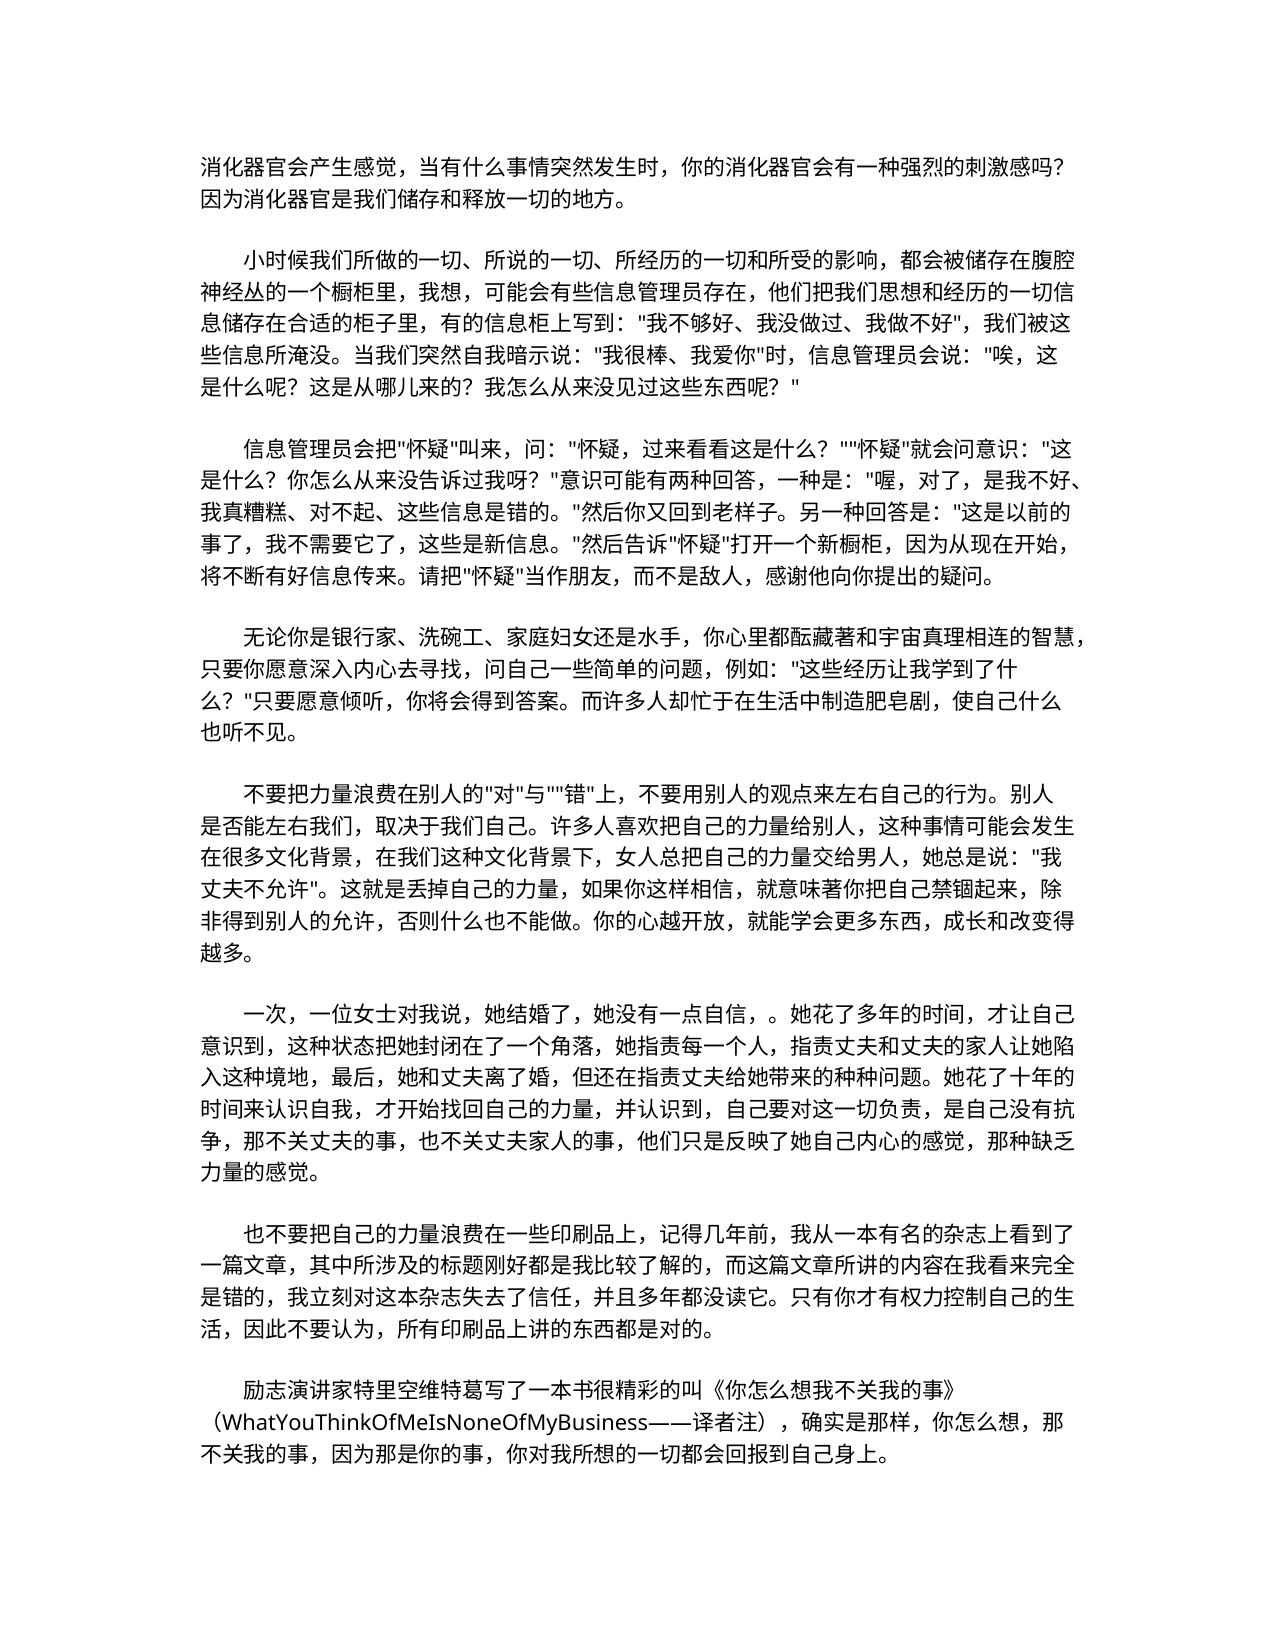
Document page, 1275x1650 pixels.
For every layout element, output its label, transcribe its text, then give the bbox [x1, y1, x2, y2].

text 信息管理员会把"怀疑"叫来，问："怀疑，过来看看这是什么？""怀疑"就会问意识："这是什么？你怎么从来没告诉过我呀？"意识可能有两种回答，一种是："喔，对了，是我不好、我真糟糕、对不起、这些信息是错的。"然后你又回到老样子。另一种回答是："这是以前的事了，我不需要它了，这些是新信息。"然后告诉"怀疑"打开一个新橱柜，因为从现在开始，将不断有好信息传来。请把"怀疑"当作朋友，而不是敌人，感谢他向你提出的疑问。 [200, 432, 1075, 590]
text 不要把力量浪费在别人的"对"与""错"上，不要用别人的观点来左右自己的行为。别人是否能左右我们，取决于我们自己。许多人喜欢把自己的力量给别人，这种事情可能会发生在很多文化背景，在我们这种文化背景下，女人总把自己的力量交给男人，她总是说："我丈夫不允许"。这就是丢掉自己的力量，如果你这样相信，就意味著你把自己禁锢起来，除非得到别人的允许，否则什么也不能做。你的心越开放，就能学会更多东西，成长和改变得越多。 [200, 777, 1075, 967]
text 小时候我们所做的一切、所说的一切、所经历的一切和所受的影响，都会被储存在腹腔神经丛的一个橱柜里，我想，可能会有些信息管理员存在，他们把我们思想和经历的一切信息储存在合适的柜子里，有的信息柜上写到："我不够好、我没做过、我做不好"，我们被这些信息所淹没。当我们突然自我暗示说："我很棒、我爱你"时，信息管理员会说："唉，这是什么呢？这是从哪儿来的？我怎么从来没见过这些东西呢？" [200, 243, 1075, 402]
text 也不要把自己的力量浪费在一些印刷品上，记得几年前，我从一本有名的杂志上看到了一篇文章，其中所涉及的标题刚好都是我比较了解的，而这篇文章所讲的内容在我看来完全是错的，我立刻对这本杂志失去了信任，并且多年都没读它。只有你才有权力控制自己的生活，因此不要认为，所有印刷品上讲的东西都是对的。 [200, 1217, 1075, 1343]
text 励志演讲家特里空维特葛写了一本书很精彩的叫《你怎么想我不关我的事》（WhatYouThinkOfMeIsNoneOfMyBusiness――译者注），确实是那样，你怎么想，那不关我的事，因为那是你的事，你对我所想的一切都会回报到自己身上。 [200, 1373, 1075, 1468]
text 无论你是银行家、洗碗工、家庭妇女还是水手，你心里都酝藏著和宇宙真理相连的智慧，只要你愿意深入内心去寻找，问自己一些简单的问题，例如："这些经历让我学到了什么？"只要愿意倾听，你将会得到答案。而许多人却忙于在生活中制造肥皂剧，使自己什么也听不见。 [200, 620, 1075, 747]
text 一次，一位女士对我说，她结婚了，她没有一点自信，。她花了多年的时间，才让自己意识到，这种状态把她封闭在了一个角落，她指责每一个人，指责丈夫和丈夫的家人让她陷入这种境地，最后，她和丈夫离了婚，但还在指责丈夫给她带来的种种问题。她花了十年的时间来认识自我，才开始找回自己的力量，并认识到，自己要对这一切负责，是自己没有抗争，那不关丈夫的事，也不关丈夫家人的事，他们只是反映了她自己内心的感觉，那种缺乏力量的感觉。 [200, 997, 1075, 1187]
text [200, 150, 1075, 213]
